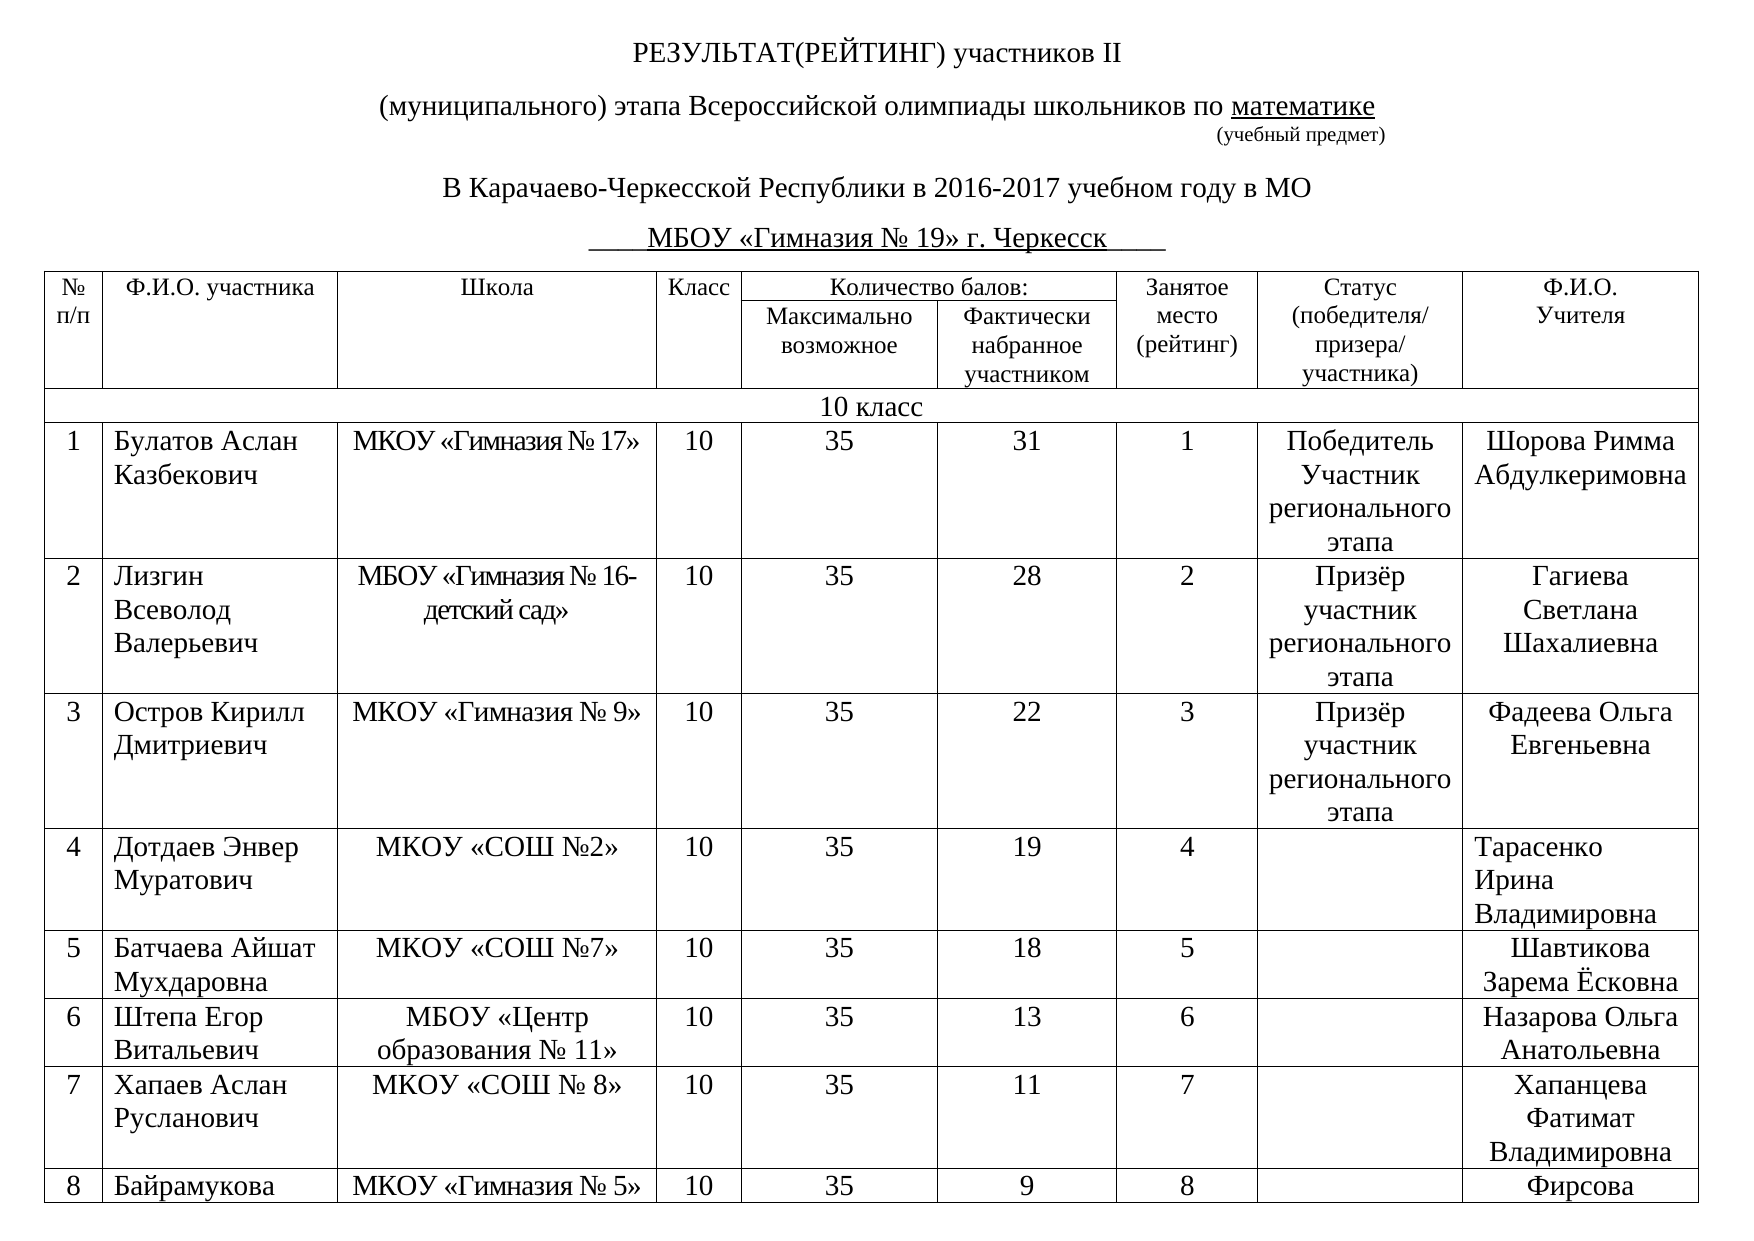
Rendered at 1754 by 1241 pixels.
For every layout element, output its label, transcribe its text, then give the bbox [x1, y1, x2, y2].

table_cell 10 [657, 1067, 741, 1167]
table_cell 11 [938, 1067, 1116, 1167]
table_cell Штепа Егор Витальевич [103, 999, 337, 1066]
table_cell 35 [742, 999, 937, 1066]
table_cell 10 [657, 423, 741, 557]
table_cell 35 [742, 559, 937, 693]
table_cell 6 [1117, 999, 1257, 1066]
table_cell 10 [657, 999, 741, 1066]
table_cell Максимально возможное [742, 301, 937, 388]
table_header Школа [338, 272, 656, 388]
table_cell 3 [1117, 694, 1257, 828]
table_cell Дотдаев Энвер Муратович [103, 829, 337, 929]
text В Карачаево-Черкесской Республики в 2016-2017 учебном году в МО [59, 170, 1695, 203]
table_cell 35 [742, 1169, 937, 1202]
table_cell МБОУ «Гимназия № 16-детский сад» [338, 559, 656, 693]
table_cell [1258, 1067, 1462, 1167]
table_cell Батчаева Айшат Мухдаровна [103, 931, 337, 998]
table_cell МКОУ «СОШ №2» [338, 829, 656, 929]
table_cell Призёр участник регионального этапа [1258, 694, 1462, 828]
table_cell Хапанцева Фатимат Владимировна [1463, 1067, 1698, 1167]
table_cell 7 [1117, 1067, 1257, 1167]
table_header Ф.И.О. Учителя [1463, 272, 1698, 388]
table_cell МКОУ «Гимназия № 5» [338, 1169, 656, 1202]
table_cell Тарасенко Ирина Владимировна [1463, 829, 1698, 929]
table_cell МКОУ «СОШ №7» [338, 931, 656, 998]
table_cell МКОУ «СОШ № 8» [338, 1067, 656, 1167]
table_header Статус (победителя/ призера/ участника) [1258, 272, 1462, 388]
table_header № п/п [45, 272, 102, 388]
table_header Количество балов: [742, 272, 1116, 300]
table_cell 1 [45, 423, 102, 557]
table_cell 35 [742, 694, 937, 828]
text РЕЗУЛЬТАТ(РЕЙТИНГ) участников II [59, 35, 1695, 69]
table_cell МКОУ «Гимназия № 9» [338, 694, 656, 828]
table_cell Призёр участник регионального этапа [1258, 559, 1462, 693]
table_cell 10 [657, 829, 741, 929]
table_cell 13 [938, 999, 1116, 1066]
table_cell [1258, 829, 1462, 929]
table_cell 4 [45, 829, 102, 929]
table_cell 1 [1117, 423, 1257, 557]
table_cell 3 [45, 694, 102, 828]
table_cell Победитель Участник регионального этапа [1258, 423, 1462, 557]
table_cell 4 [1117, 829, 1257, 929]
table_cell 35 [742, 829, 937, 929]
table_cell Гагиева Светлана Шахалиевна [1463, 559, 1698, 693]
table_cell 22 [938, 694, 1116, 828]
table_cell 5 [1117, 931, 1257, 998]
table_cell 10 [657, 1169, 741, 1202]
table_cell 19 [938, 829, 1116, 929]
table_cell 6 [45, 999, 102, 1066]
table_cell 2 [1117, 559, 1257, 693]
table_cell 8 [45, 1169, 102, 1202]
table_cell 5 [45, 931, 102, 998]
table_cell МКОУ «Гимназия № 17» [338, 423, 656, 557]
table_cell 7 [45, 1067, 102, 1167]
table_cell 9 [938, 1169, 1116, 1202]
table_cell 10 [657, 694, 741, 828]
table_cell 28 [938, 559, 1116, 693]
table_cell 35 [742, 931, 937, 998]
table_cell 2 [45, 559, 102, 693]
table_cell [1258, 931, 1462, 998]
text ____МБОУ «Гимназия № 19» г. Черкесск____ [59, 220, 1695, 254]
table_header Класс [657, 272, 741, 388]
table_cell 8 [1117, 1169, 1257, 1202]
table_cell 10 [657, 559, 741, 693]
text (учебный предмет) [797, 122, 1695, 146]
table_cell Лизгин Всеволод Валерьевич [103, 559, 337, 693]
table_header Занятое место (рейтинг) [1117, 272, 1257, 388]
table_cell [1258, 999, 1462, 1066]
table_cell Остров Кирилл Дмитриевич [103, 694, 337, 828]
table_cell 35 [742, 423, 937, 557]
table_cell 35 [742, 1067, 937, 1167]
table_cell Хапаев Аслан Русланович [103, 1067, 337, 1167]
table_cell 18 [938, 931, 1116, 998]
table_cell Шорова Римма Абдулкеримовна [1463, 423, 1698, 557]
table_cell Назарова Ольга Анатольевна [1463, 999, 1698, 1066]
table_cell 10 класс [45, 389, 1698, 422]
table_cell Фактически набранное участником [938, 301, 1116, 388]
table_cell 31 [938, 423, 1116, 557]
table_cell Шавтикова Зарема Ёсковна [1463, 931, 1698, 998]
table_cell Фадеева Ольга Евгеньевна [1463, 694, 1698, 828]
table_cell Булатов Аслан Казбекович [103, 423, 337, 557]
table_cell МБОУ «Центр образования № 11» [338, 999, 656, 1066]
table_cell 10 [657, 931, 741, 998]
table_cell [103, 1169, 337, 1202]
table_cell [1463, 1169, 1698, 1202]
table_cell [1258, 1169, 1462, 1202]
table_header Ф.И.О. участника [103, 272, 337, 388]
text (муниципального) этапа Всероссийской олимпиады школьников по математике [59, 88, 1695, 122]
